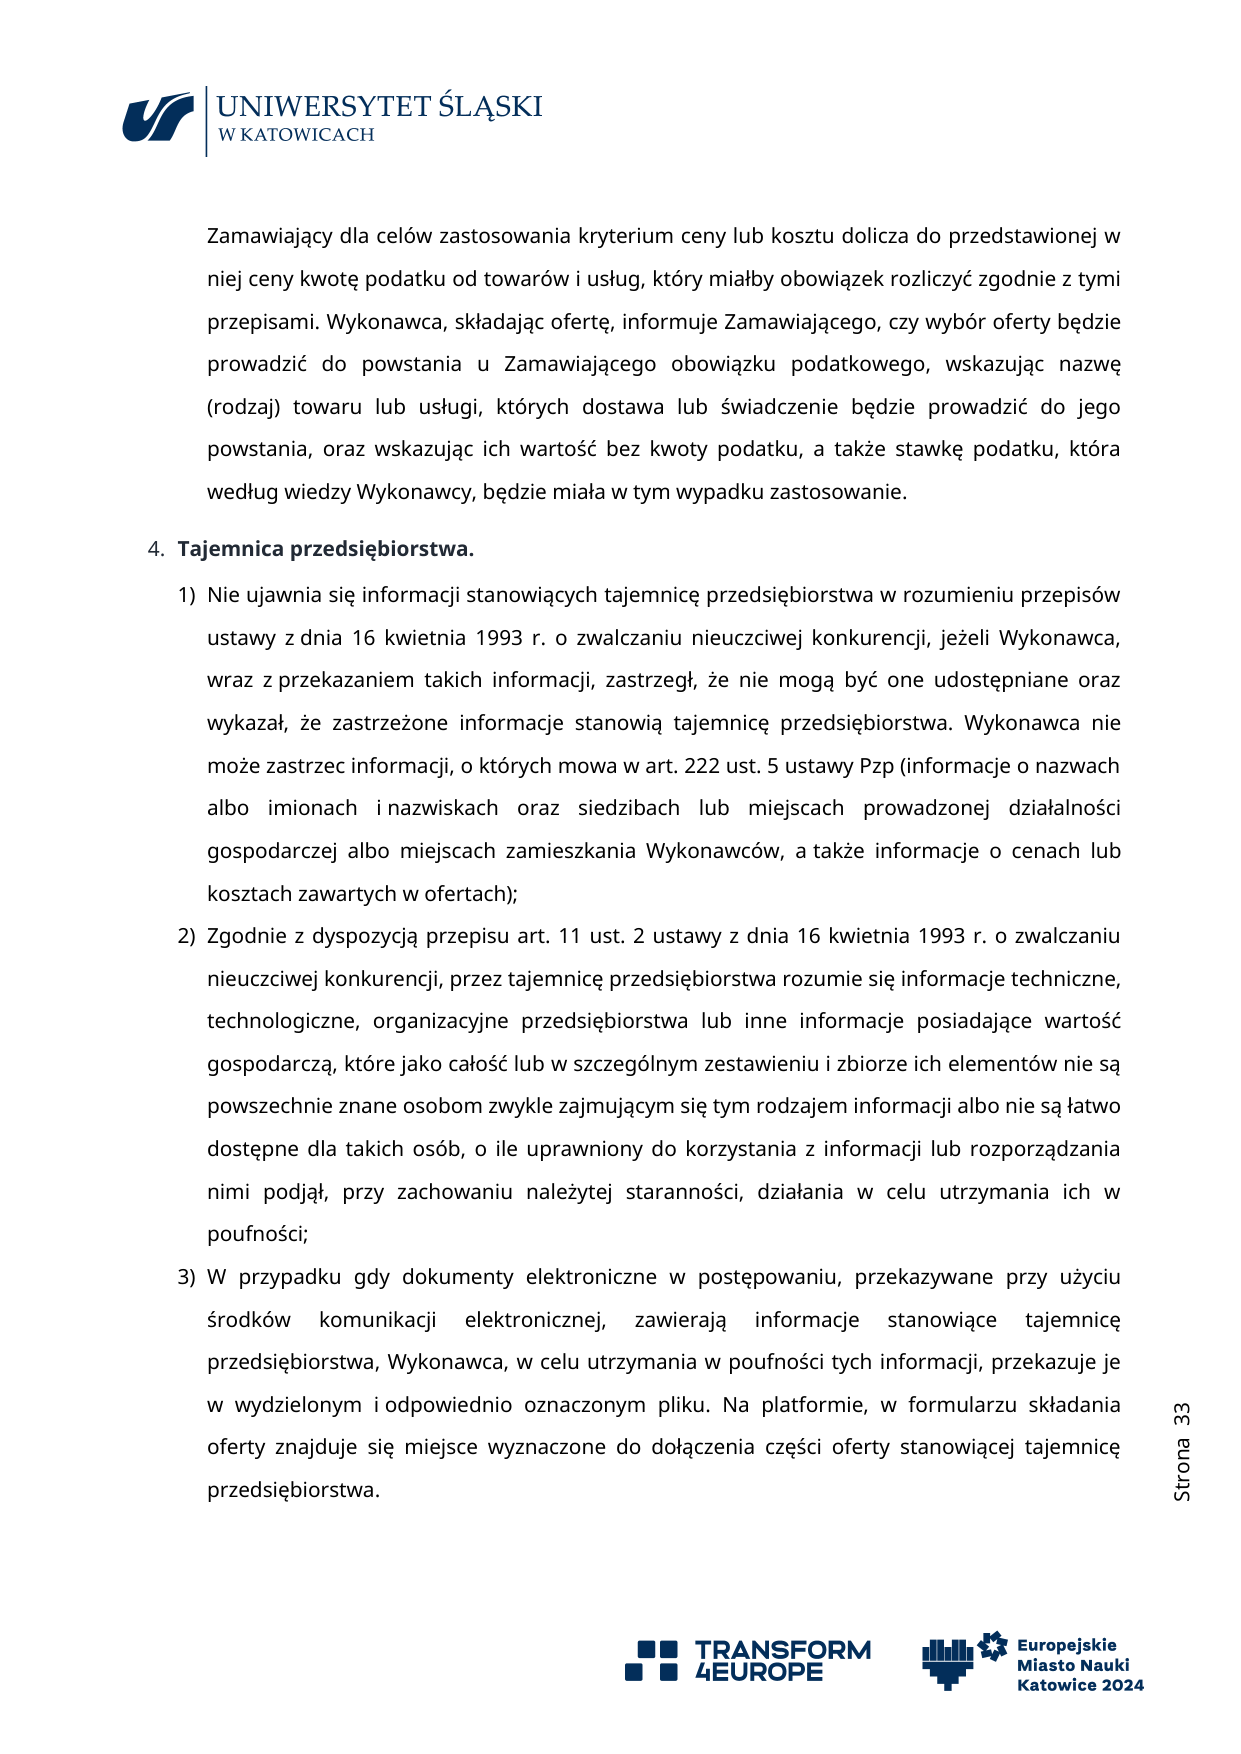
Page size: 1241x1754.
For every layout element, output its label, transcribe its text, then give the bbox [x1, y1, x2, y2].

subtitle Nie ujawnia się informacji stanowiących tajemnicę przedsiębiorstwa w rozumieniu przepisów ustawy z dnia 16 kwietnia 1993 r. o zwalczaniu nieuczciwej konkurencji, jeżeli Wykonawca, wraz z przekazaniem takich informacji, zastrzegł, że nie mogą być one udostępniane oraz wykazał, że zastrzeżone informacje stanowią tajemnicę przedsiębiorstwa. Wykonawca nie może zastrzec informacji, o których mowa w art. 222 ust. 5 ustawy Pzp (informacje o nazwach albo imionach i nazwiskach oraz siedzibach lub miejscach prowadzonej działalności gospodarczej albo miejscach zamieszkania Wykonawców, a także informacje o cenach lub kosztach zawartych w ofertach); [177, 580, 1122, 907]
subtitle Tajemnica przedsiębiorstwa. [148, 534, 1122, 563]
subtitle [177, 222, 1122, 506]
subtitle Zgodnie z dyspozycją przepisu art. 11 ust. 2 ustawy z dnia 16 kwietnia 1993 r. o zwalczaniu nieuczciwej konkurencji, przez tajemnicę przedsiębiorstwa rozumie się informacje techniczne, technologiczne, organizacyjne przedsiębiorstwa lub inne informacje posiadające wartość gospodarczą, które jako całość lub w szczególnym zestawieniu i zbiorze ich elementów nie są powszechnie znane osobom zwykle zajmującym się tym rodzajem informacji albo nie są łatwo dostępne dla takich osób, o ile uprawniony do korzystania z informacji lub rozporządzania nimi podjął, przy zachowaniu należytej staranności, działania w celu utrzymania ich w poufności; [177, 921, 1122, 1248]
picture [4, 0, 1241, 1752]
subtitle W przypadku gdy dokumenty elektroniczne w postępowaniu, przekazywane przy użyciu środków komunikacji elektronicznej, zawierają informacje stanowiące tajemnicę przedsiębiorstwa, Wykonawca, w celu utrzymania w poufności tych informacji, przekazuje je w wydzielonym i odpowiednio oznaczonym pliku. Na platformie, w formularzu składania oferty znajduje się miejsce wyznaczone do dołączenia części oferty stanowiącej tajemnicę przedsiębiorstwa. [177, 1262, 1122, 1503]
